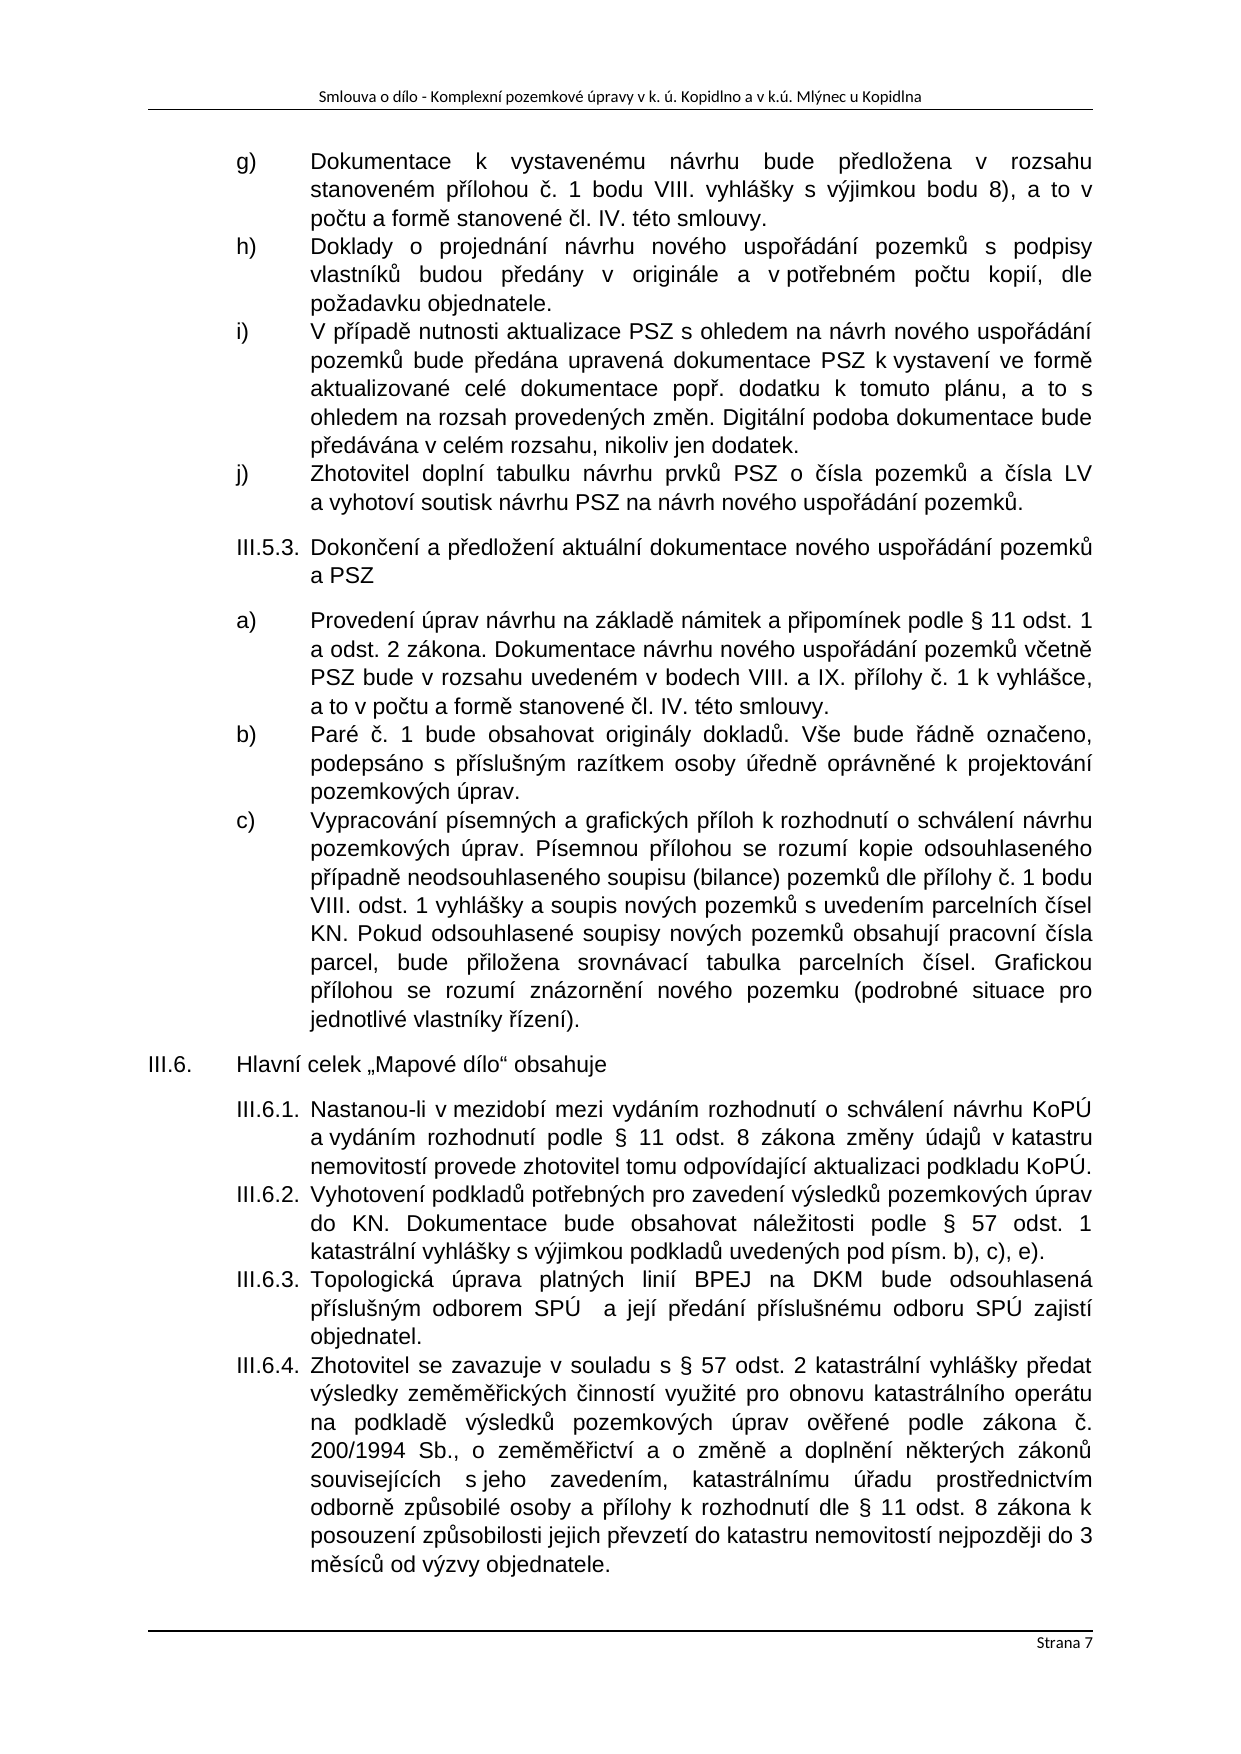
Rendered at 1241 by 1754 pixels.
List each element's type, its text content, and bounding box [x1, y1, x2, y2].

text Dokumentace k vystavenému návrhu bude předložena v rozsahu stanoveném přílohou č. 1 bodu VIII. vyhlášky s výjimkou bodu 8), a to v počtu a formě stanovené čl. IV. této smlouvy. [236, 148, 1093, 231]
text Paré č. 1 bude obsahovat originály dokladů. Vše bude řádně označeno, podepsáno s příslušným razítkem osoby úředně oprávněné k projektování pozemkových úprav. [236, 721, 1093, 804]
text Zhotovitel se zavazuje v souladu s § 57 odst. 2 katastrální vyhlášky předat výsledky zeměměřických činností využité pro obnovu katastrálního operátu na podkladě výsledků pozemkových úprav ověřené podle zákona č. 200/1994 Sb., o zeměměřictví a o změně a doplnění některých zákonů souvisejících s jeho zavedením, katastrálnímu úřadu prostřednictvím odborně způsobilé osoby a přílohy k rozhodnutí dle § 11 odst. 8 zákona k posouzení způsobilosti jejich převzetí do katastru nemovitostí nejpozději do 3 měsíců od výzvy objednatele. [236, 1352, 1093, 1577]
text Doklady o projednání návrhu nového uspořádání pozemků s podpisy vlastníků budou předány v originále a v potřebném počtu kopií, dle požadavku objednatele. [236, 233, 1093, 316]
text Provedení úprav návrhu na základě námitek a připomínek podle § 11 odst. 1 a odst. 2 zákona. Dokumentace návrhu nového uspořádání pozemků včetně PSZ bude v rozsahu uvedeném v bodech VIII. a IX. přílohy č. 1 k vyhlášce, a to v počtu a formě stanovené čl. IV. této smlouvy. [236, 607, 1093, 719]
text Vypracování písemných a grafických příloh k rozhodnutí o schválení návrhu pozemkových úprav. Písemnou přílohou se rozumí kopie odsouhlaseného případně neodsouhlaseného soupisu (bilance) pozemků dle přílohy č. 1 bodu VIII. odst. 1 vyhlášky a soupis nových pozemků s uvedením parcelních čísel KN. Pokud odsouhlasené soupisy nových pozemků obsahují pracovní čísla parcel, bude přiložena srovnávací tabulka parcelních čísel. Grafickou přílohou se rozumí znázornění nového pozemku (podrobné situace pro jednotlivé vlastníky řízení). [236, 807, 1093, 1032]
text Vyhotovení podkladů potřebných pro zavedení výsledků pozemkových úprav do KN. Dokumentace bude obsahovat náležitosti podle § 57 odst. 1 katastrální vyhlášky s výjimkou podkladů uvedených pod písm. b), c), e). [236, 1181, 1093, 1264]
list Hlavní celek „Mapové dílo“ obsahuje [148, 1051, 1093, 1077]
text Zhotovitel doplní tabulku návrhu prvků PSZ o čísla pozemků a čísla LV a vyhotoví soutisk návrhu PSZ na návrh nového uspořádání pozemků. [236, 460, 1093, 515]
text Dokončení a předložení aktuální dokumentace nového uspořádání pozemků a PSZ [236, 534, 1093, 589]
text V případě nutnosti aktualizace PSZ s ohledem na návrh nového uspořádání pozemků bude předána upravená dokumentace PSZ k vystavení ve formě aktualizované celé dokumentace popř. dodatku k tomuto plánu, a to s ohledem na rozsah provedených změn. Digitální podoba dokumentace bude předávána v celém rozsahu, nikoliv jen dodatek. [236, 318, 1093, 458]
text Nastanou-li v mezidobí mezi vydáním rozhodnutí o schválení návrhu KoPÚ a vydáním rozhodnutí podle § 11 odst. 8 zákona změny údajů v katastru nemovitostí provede zhotovitel tomu odpovídající aktualizaci podkladu KoPÚ. [236, 1096, 1093, 1179]
text Topologická úprava platných linií BPEJ na DKM bude odsouhlasená příslušným odborem SPÚ a její předání příslušnému odboru SPÚ zajistí objednatel. [236, 1266, 1093, 1350]
